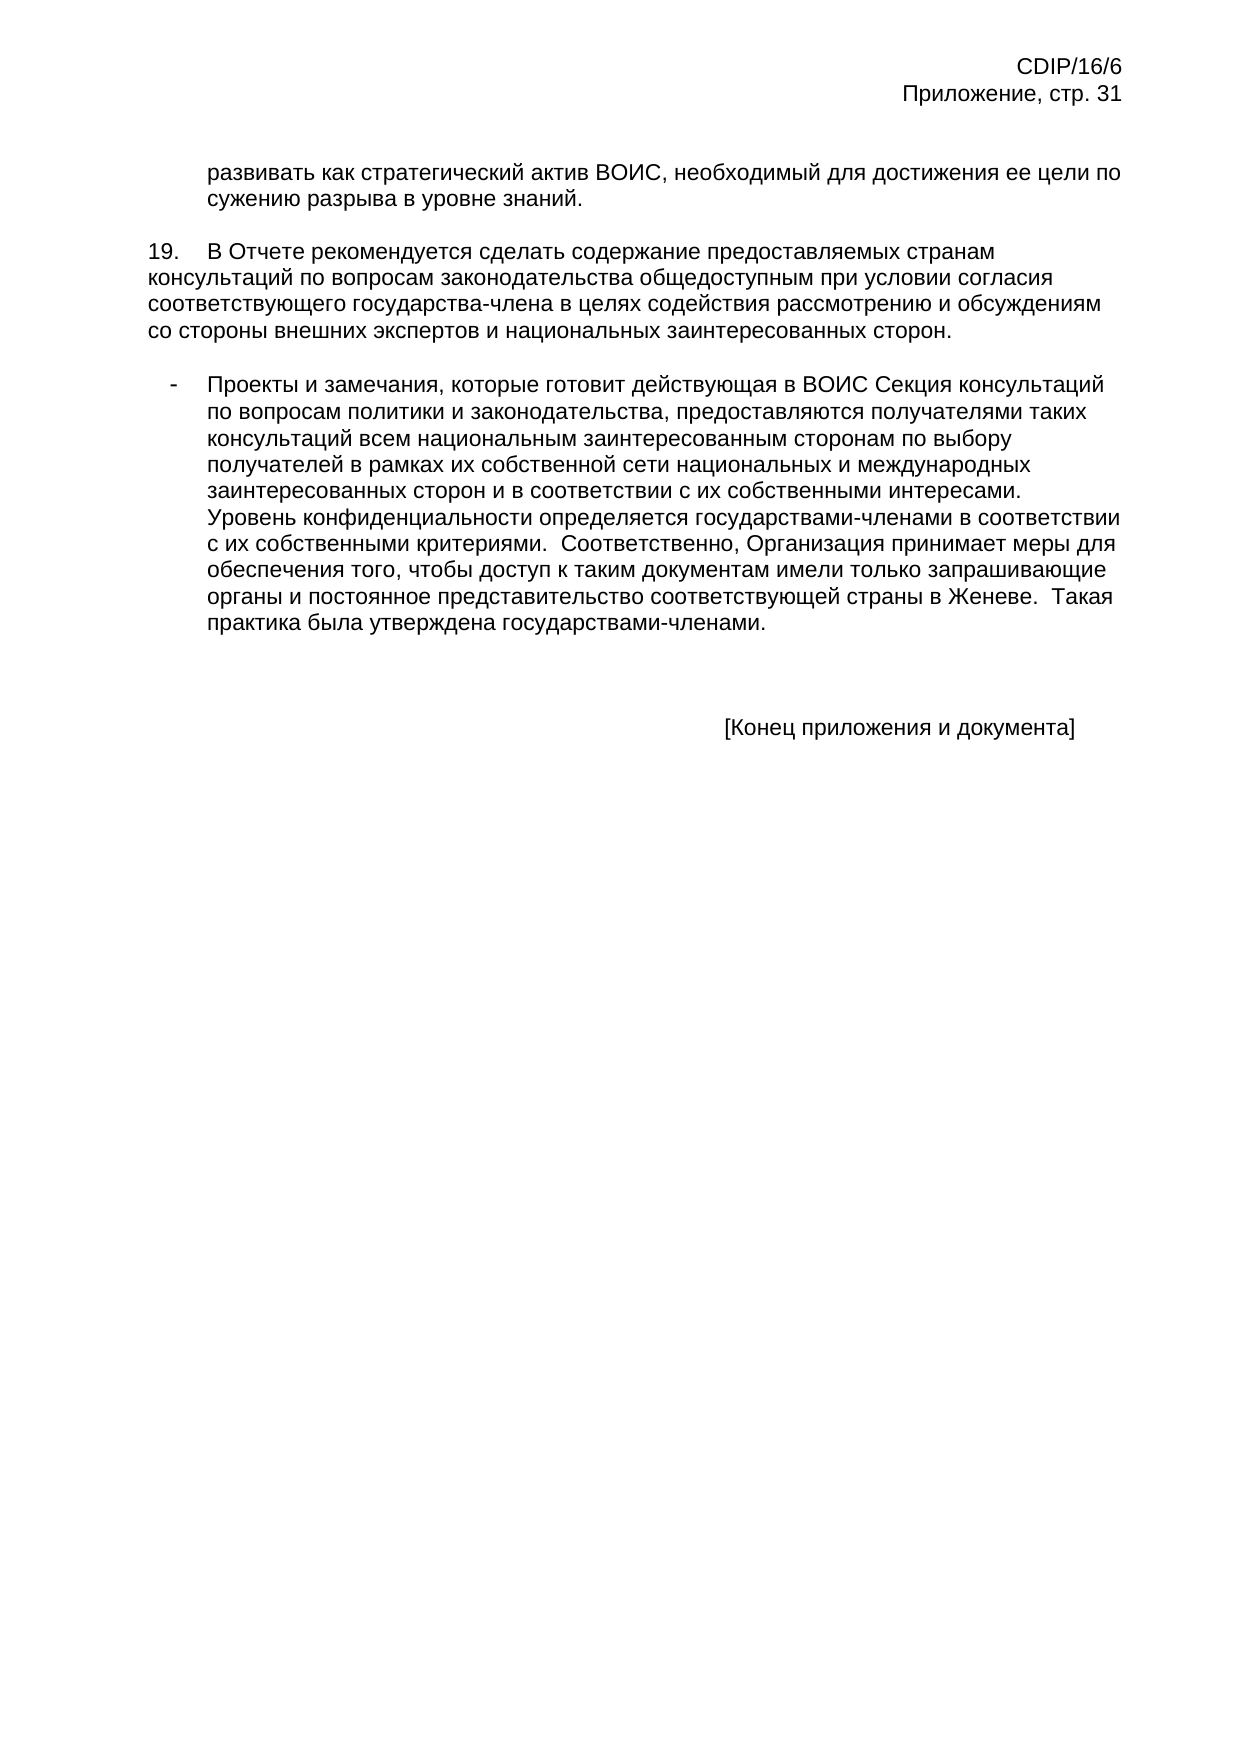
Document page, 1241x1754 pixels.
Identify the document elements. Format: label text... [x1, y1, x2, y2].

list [169, 158, 1122, 211]
list Проекты и замечания, которые готовит действующая в ВОИС Секция консультаций по вопросам политики и законодательства, предоставляются получателями таких консультаций всем национальным заинтересованным сторонам по выбору получателей в рамках их собственной сети национальных и международных заинтересованных сторон и в соответствии с их собственными интересами. Уровень конфиденциальности определяется государствами-членами в соответствии с их собственными критериями. Соответственно, Организация принимает меры для обеспечения того, чтобы доступ к таким документам имели только запрашивающие органы и постоянное представительство соответствующей страны в Женеве. Такая практика была утверждена государствами-членами. [169, 369, 1122, 635]
text [Конец приложения и документа] [724, 714, 1122, 741]
text 19. В Отчете рекомендуется сделать содержание предоставляемых странам консультаций по вопросам законодательства общедоступным при условии согласия соответствующего государства-члена в целях содействия рассмотрению и обсуждениям со стороны внешних экспертов и национальных заинтересованных сторон. [148, 238, 1122, 343]
